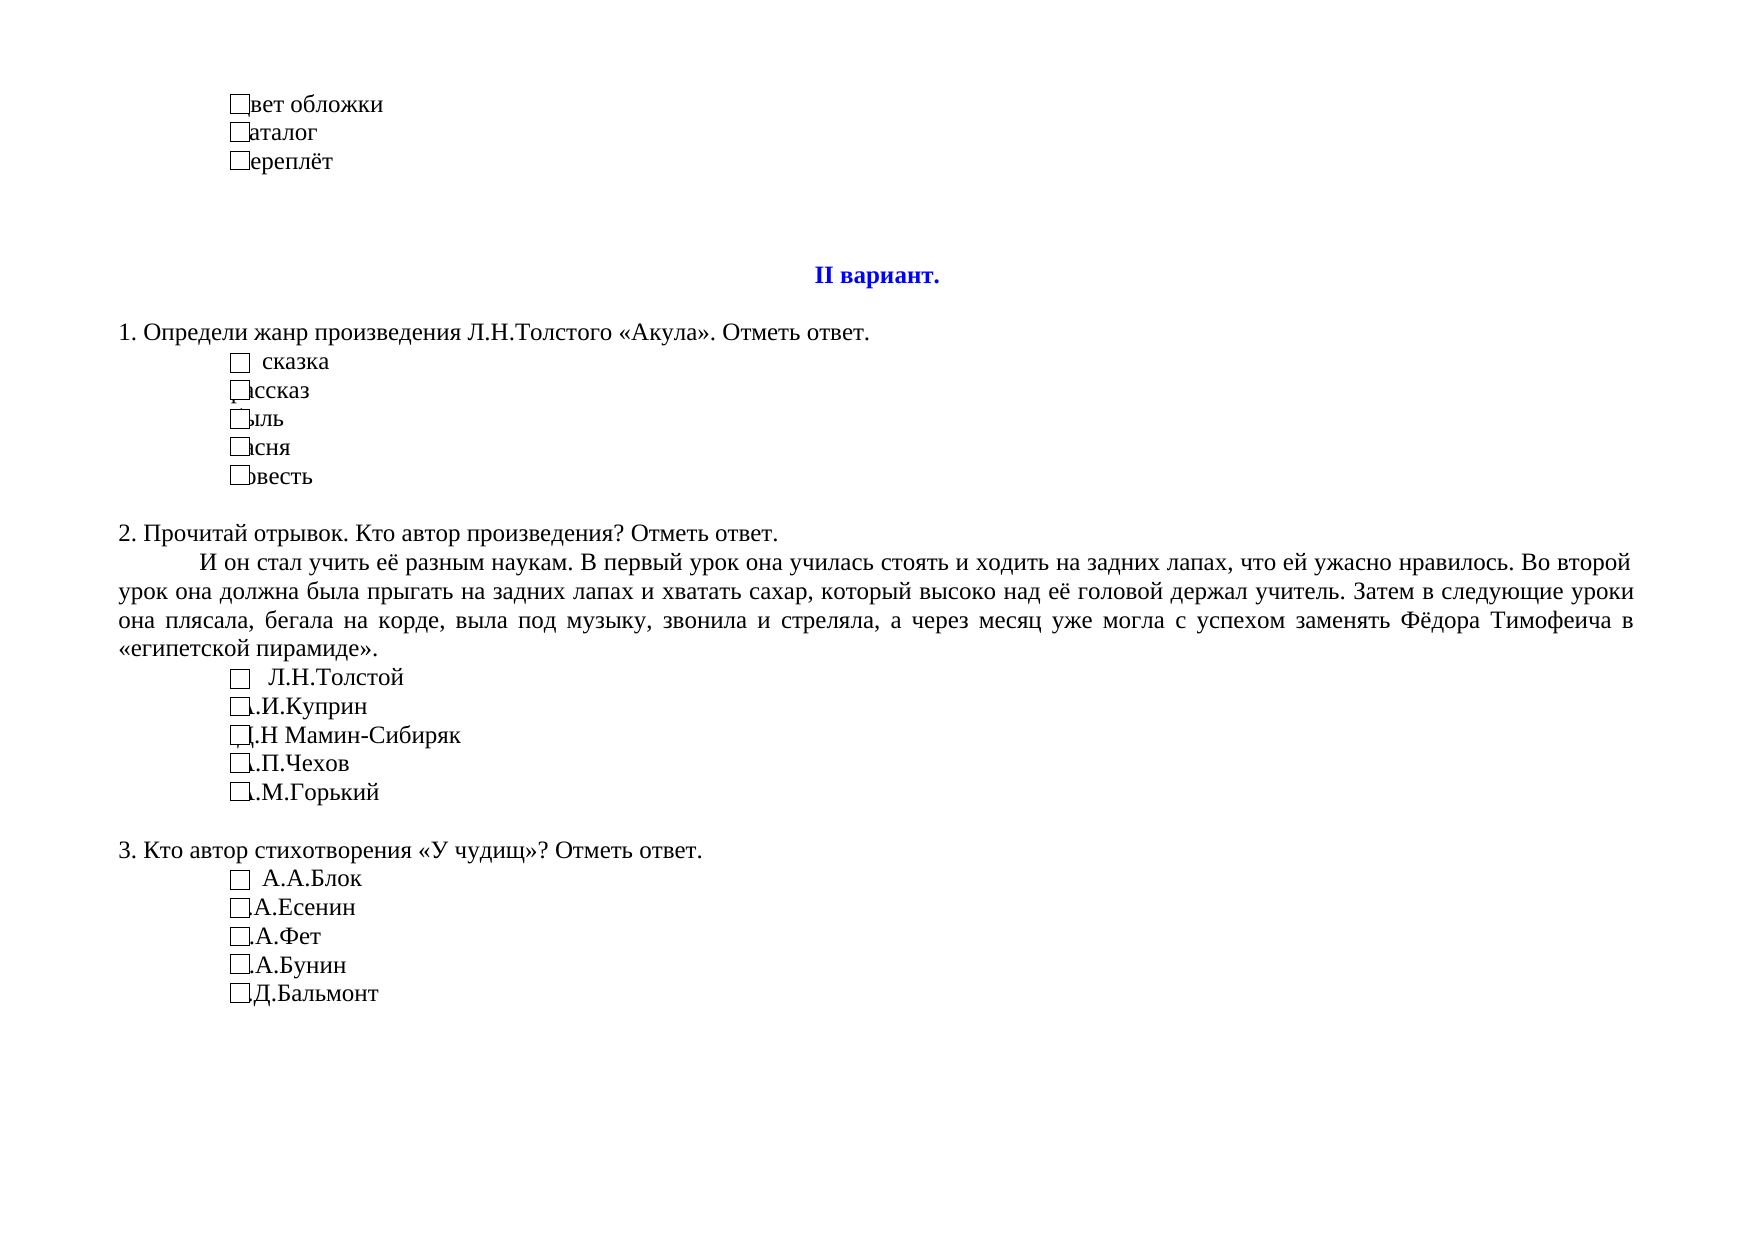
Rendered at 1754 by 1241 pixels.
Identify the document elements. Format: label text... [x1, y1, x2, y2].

text И.А.Бунин [118, 950, 1636, 978]
text К.Д.Бальмонт [118, 978, 1636, 1007]
text II вариант. [118, 260, 1636, 288]
text Д.Н Мамин-Сибиряк [118, 720, 1636, 748]
text А.М.Горький [118, 777, 1636, 806]
text рассказ [118, 375, 1636, 403]
text А.А.Фет [118, 921, 1636, 950]
text быль [118, 403, 1636, 432]
text каталог [118, 117, 1636, 146]
text А.И.Куприн [118, 691, 1636, 720]
text сказка [118, 346, 1636, 375]
text басня [118, 432, 1636, 461]
text переплёт [118, 146, 1636, 175]
text А.П.Чехов [118, 748, 1636, 777]
text 2. Прочитай отрывок. Кто автор произведения? Отметь ответ. [118, 518, 1636, 547]
text цвет обложки [118, 89, 1636, 117]
text Л.Н.Толстой [118, 662, 1636, 691]
text 1. Определи жанр произведения Л.Н.Толстого «Акула». Отметь ответ. [118, 317, 1636, 346]
text А.А.Блок [118, 863, 1636, 892]
text 3. Кто автор стихотворения «У чудищ»? Отметь ответ. [118, 835, 1636, 863]
text повесть [118, 461, 1636, 490]
text С.А.Есенин [118, 892, 1636, 921]
text И он стал учить её разным наукам. В первый урок она училась стоять и ходить на задних лапах, что ей ужасно нравилось. Во второй урок она должна была прыгать на задних лапах и хватать сахар, который высоко над её головой держал учитель. Затем в следующие уроки она плясала, бегала на корде, выла под музыку, звонила и стреляла, а через месяц уже могла с успехом заменять Фёдора Тимофеича в «египетской пирамиде». [118, 547, 1636, 662]
